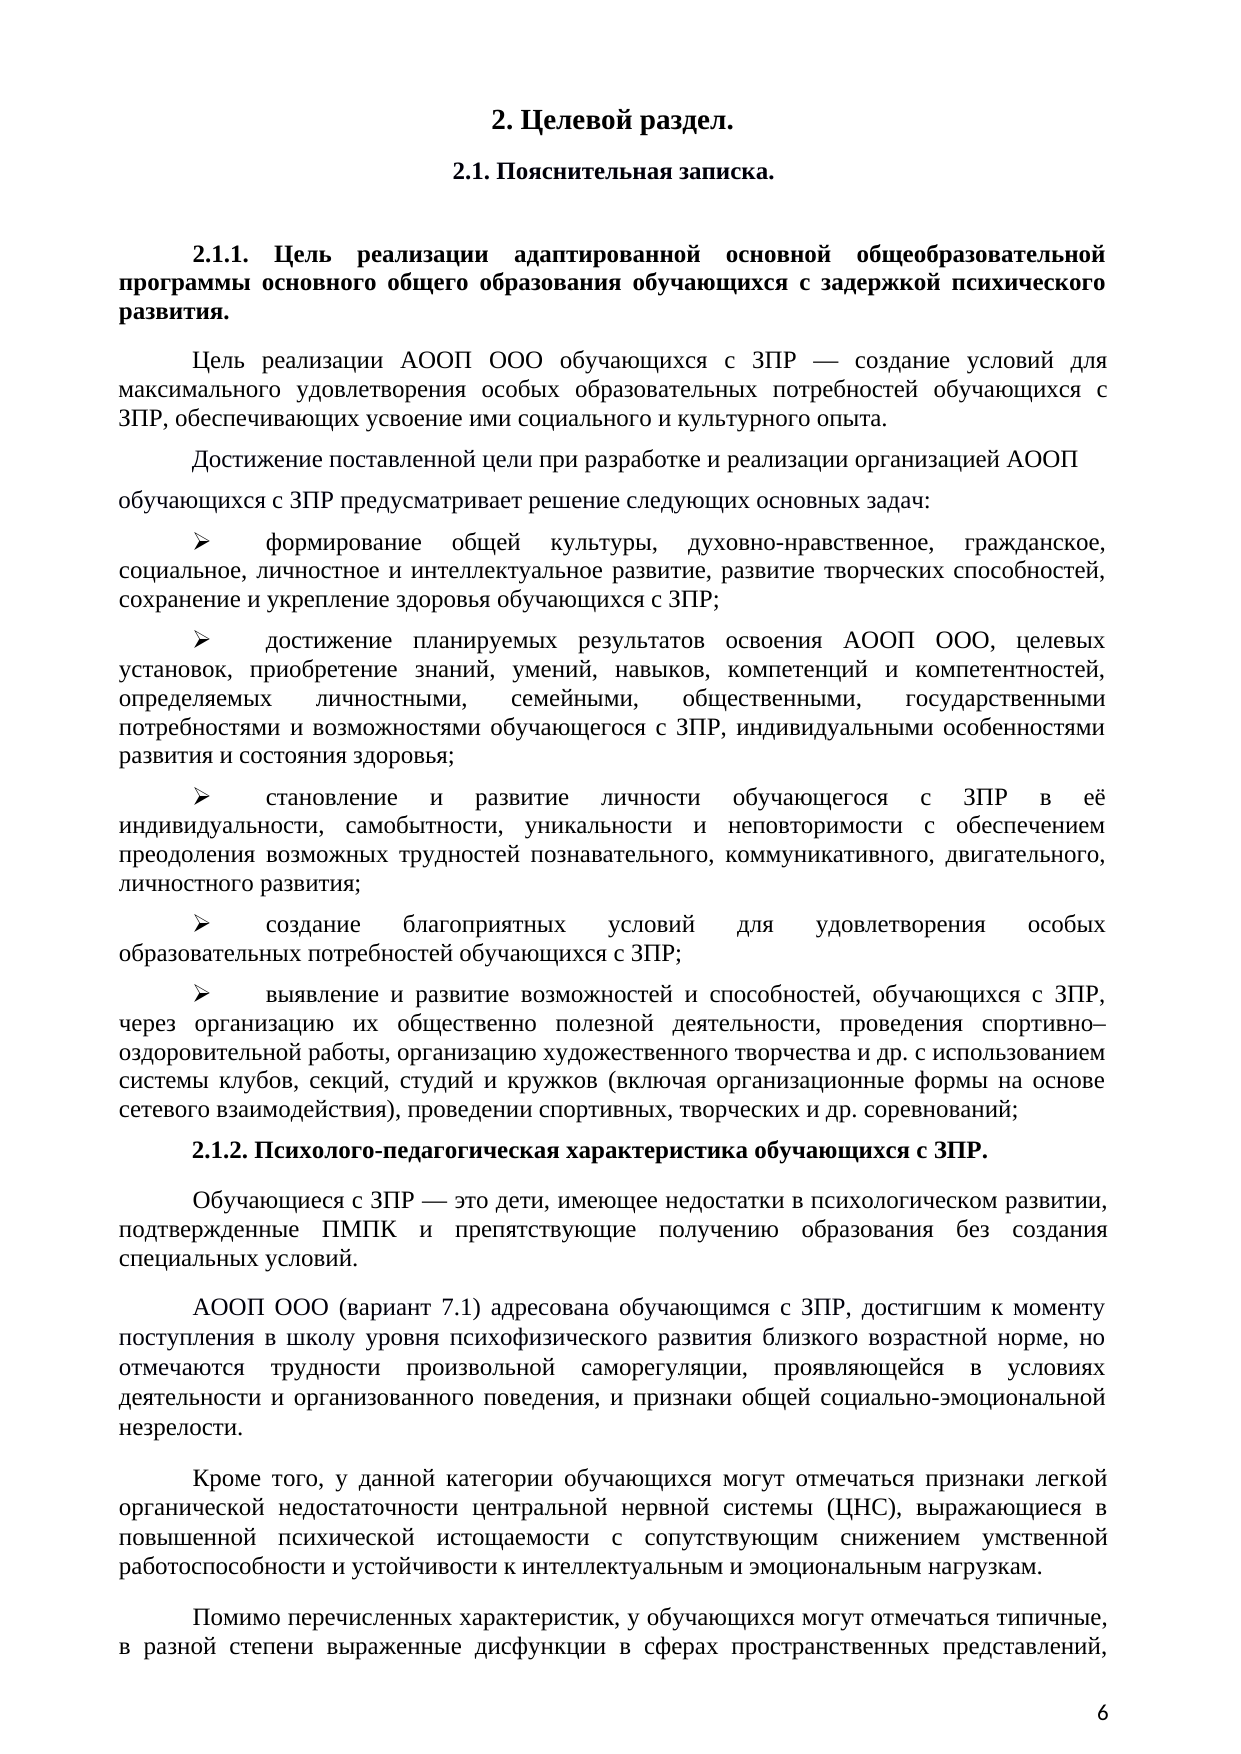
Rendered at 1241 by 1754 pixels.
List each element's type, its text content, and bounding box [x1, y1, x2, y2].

list формирование общей культуры, духовно-нравственное, гражданское, социальное, личностное и интеллектуальное развитие, развитие творческих способностей, сохранение и укрепление здоровья обучающихся с ЗПР; [119, 527, 1106, 613]
list выявление и развитие возможностей и способностей, обучающихся с ЗПР, через организацию их общественно полезной деятельности, проведения спортивно– оздоровительной работы, организацию художественного творчества и др. с использованием системы клубов, секций, студий и кружков (включая организационные формы на основе сетевого взаимодействия), проведении спортивных, творческих и др. соревнований; [119, 979, 1106, 1123]
text 2.1.1. Цель реализации адаптированной основной общеобразовательной программы основного общего образования обучающихся с задержкой психического развития. [119, 239, 1106, 325]
text 2.1. Пояснительная записка. [118, 156, 1109, 185]
text Кроме того, у данной категории обучающихся могут отмечаться признаки легкой органической недостаточности центральной нервной системы (ЦНС), выражающиеся в повышенной психической истощаемости с сопутствующим снижением умственной работоспособности и устойчивости к интеллектуальным и эмоциональным нагрузкам. [119, 1463, 1108, 1580]
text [119, 1602, 1108, 1660]
text обучающихся с ЗПР предусматривает решение следующих основных задач: [118, 486, 1108, 514]
text Цель реализации АООП ООО обучающихся с ЗПР — создание условий для максимального удовлетворения особых образовательных потребностей обучающихся с ЗПР, обеспечивающих усвоение ими социального и культурного опыта. [118, 346, 1108, 432]
text АООП ООО (вариант 7.1) адресована обучающимся с ЗПР, достигшим к моменту поступления в школу уровня психофизического развития близкого возрастной норме, но отмечаются трудности произвольной саморегуляции, проявляющейся в условиях деятельности и организованного поведения, и признаки общей социально-эмоциональной незрелости. [119, 1292, 1106, 1441]
text 2. Целевой раздел. [118, 102, 1107, 136]
list создание благоприятных условий для удовлетворения особых образовательных потребностей обучающихся с ЗПР; [119, 909, 1106, 967]
list становление и развитие личности обучающегося с ЗПР в её индивидуальности, самобытности, уникальности и неповторимости с обеспечением преодоления возможных трудностей познавательного, коммуникативного, двигательного, личностного развития; [119, 782, 1106, 897]
text Достижение поставленной цели при разработке и реализации организацией АООП [192, 444, 1108, 473]
text Обучающиеся с ЗПР — это дети, имеющее недостатки в психологическом развитии, подтвержденные ПМПК и препятствующие получению образования без создания специальных условий. [119, 1185, 1108, 1271]
list достижение планируемых результатов освоения АООП ООО, целевых установок, приобретение знаний, умений, навыков, компетенций и компетентностей, определяемых личностными, семейными, общественными, государственными потребностями и возможностями обучающегося с ЗПР, индивидуальными особенностями развития и состояния здоровья; [119, 626, 1106, 769]
text 2.1.2. Психолого-педагогическая характеристика обучающихся с ЗПР. [192, 1136, 1108, 1164]
